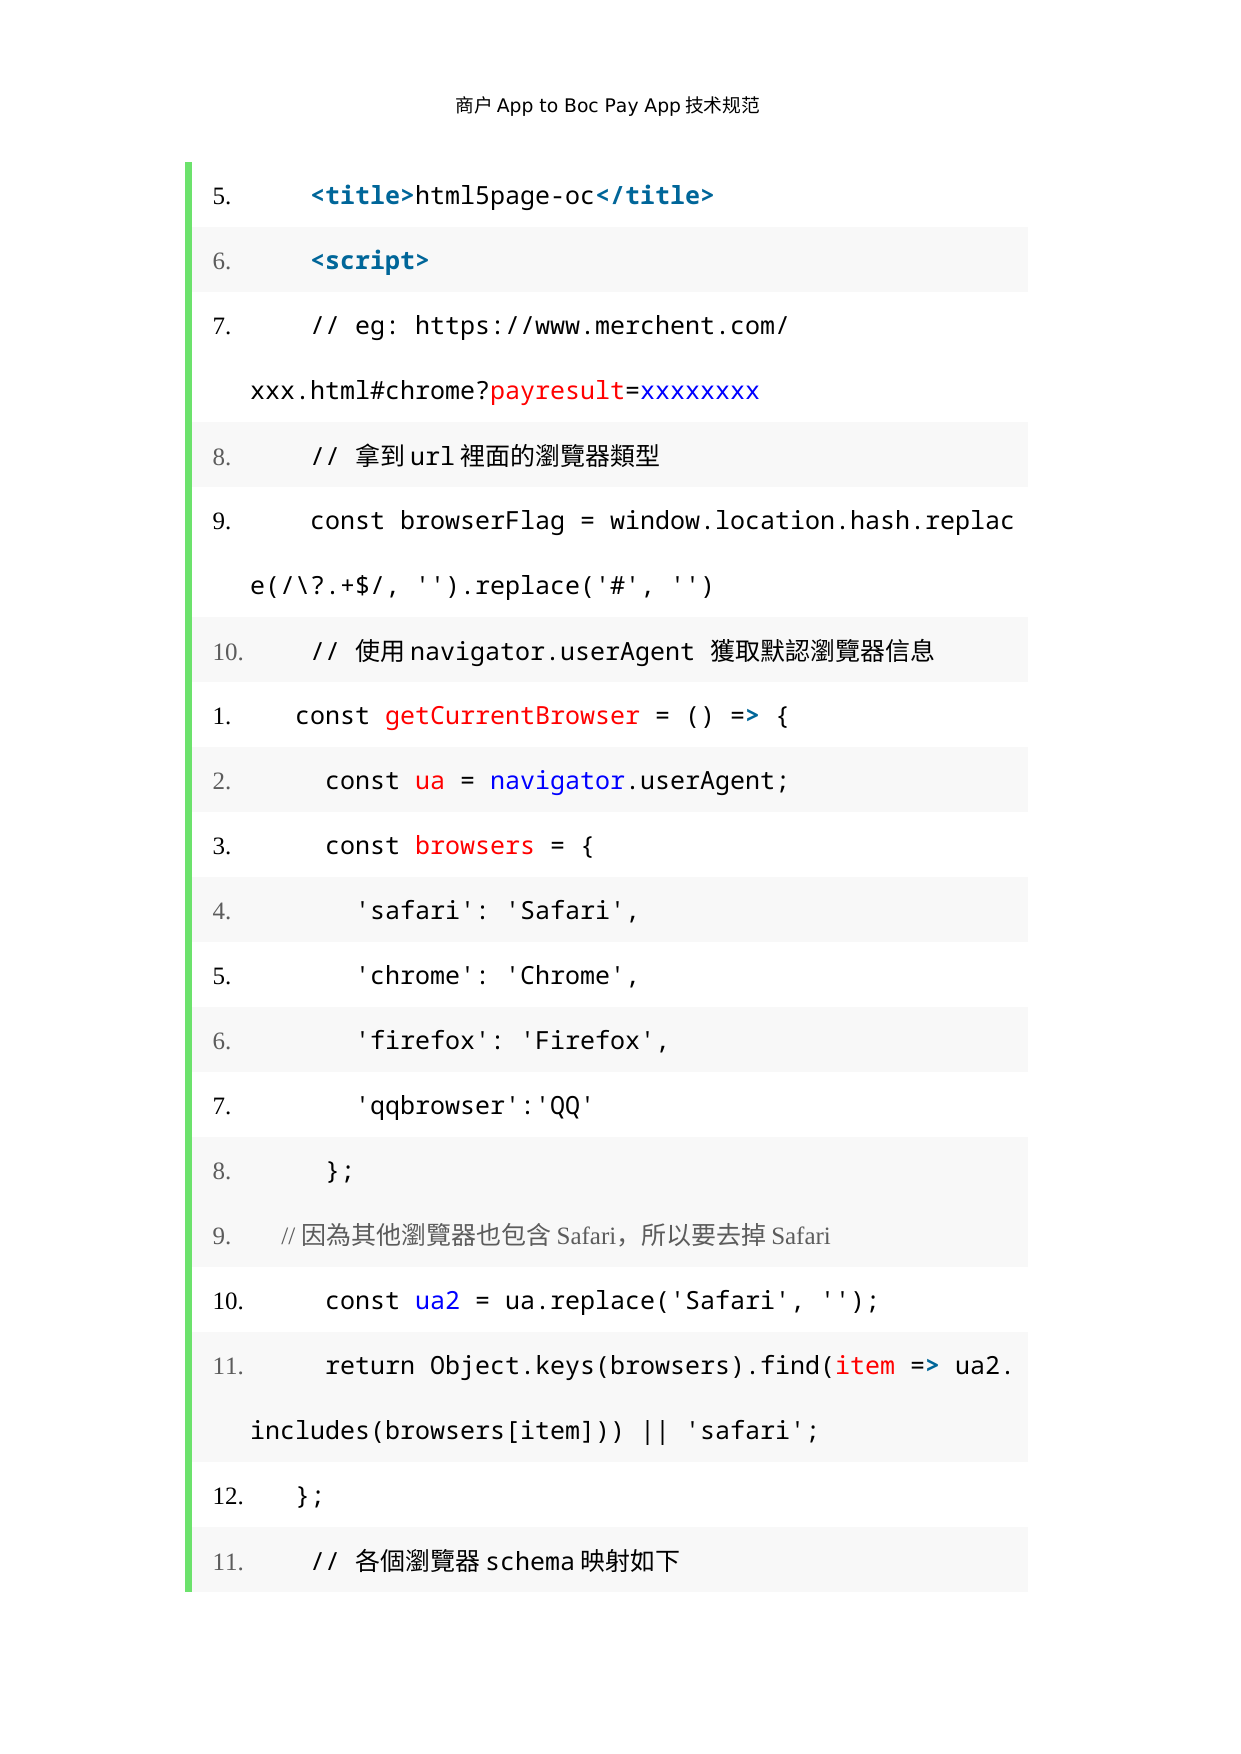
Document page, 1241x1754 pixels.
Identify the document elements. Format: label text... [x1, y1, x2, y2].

list 'qqbrowser':'QQ' [192, 1072, 1028, 1137]
list }; [192, 1462, 1028, 1527]
list 'chrome': 'Chrome', [192, 942, 1028, 1007]
list // 拿到url裡面的瀏覽器類型 [192, 422, 1028, 487]
list }; [192, 1137, 1028, 1202]
list const browserFlag = window.location.hash.replace(/\?.+$/, '').replace('#', '') [192, 487, 1028, 617]
list const ua2 = ua.replace('Safari', ''); [192, 1267, 1028, 1332]
list const ua = navigator.userAgent; [192, 747, 1028, 812]
list // eg: https://www.merchent.com/xxx.html#chrome?payresult=xxxxxxxx [192, 292, 1028, 422]
list return Object.keys(browsers).find(item => ua2.includes(browsers[item])) || 'safari'; [192, 1332, 1028, 1462]
list <script> [192, 227, 1028, 292]
list 'safari': 'Safari', [192, 877, 1028, 942]
list // 使用navigator.userAgent 獲取默認瀏覽器信息 [192, 617, 1028, 682]
list 'firefox': 'Firefox', [192, 1007, 1028, 1072]
list const browsers = { [192, 812, 1028, 877]
list // 因為其他瀏覽器也包含Safari，所以要去掉Safari [192, 1202, 1028, 1267]
list // 各個瀏覽器schema映射如下 [192, 1527, 1028, 1592]
list <title>html5page-oc</title> [192, 162, 1028, 227]
list const getCurrentBrowser = () => { [192, 682, 1028, 747]
